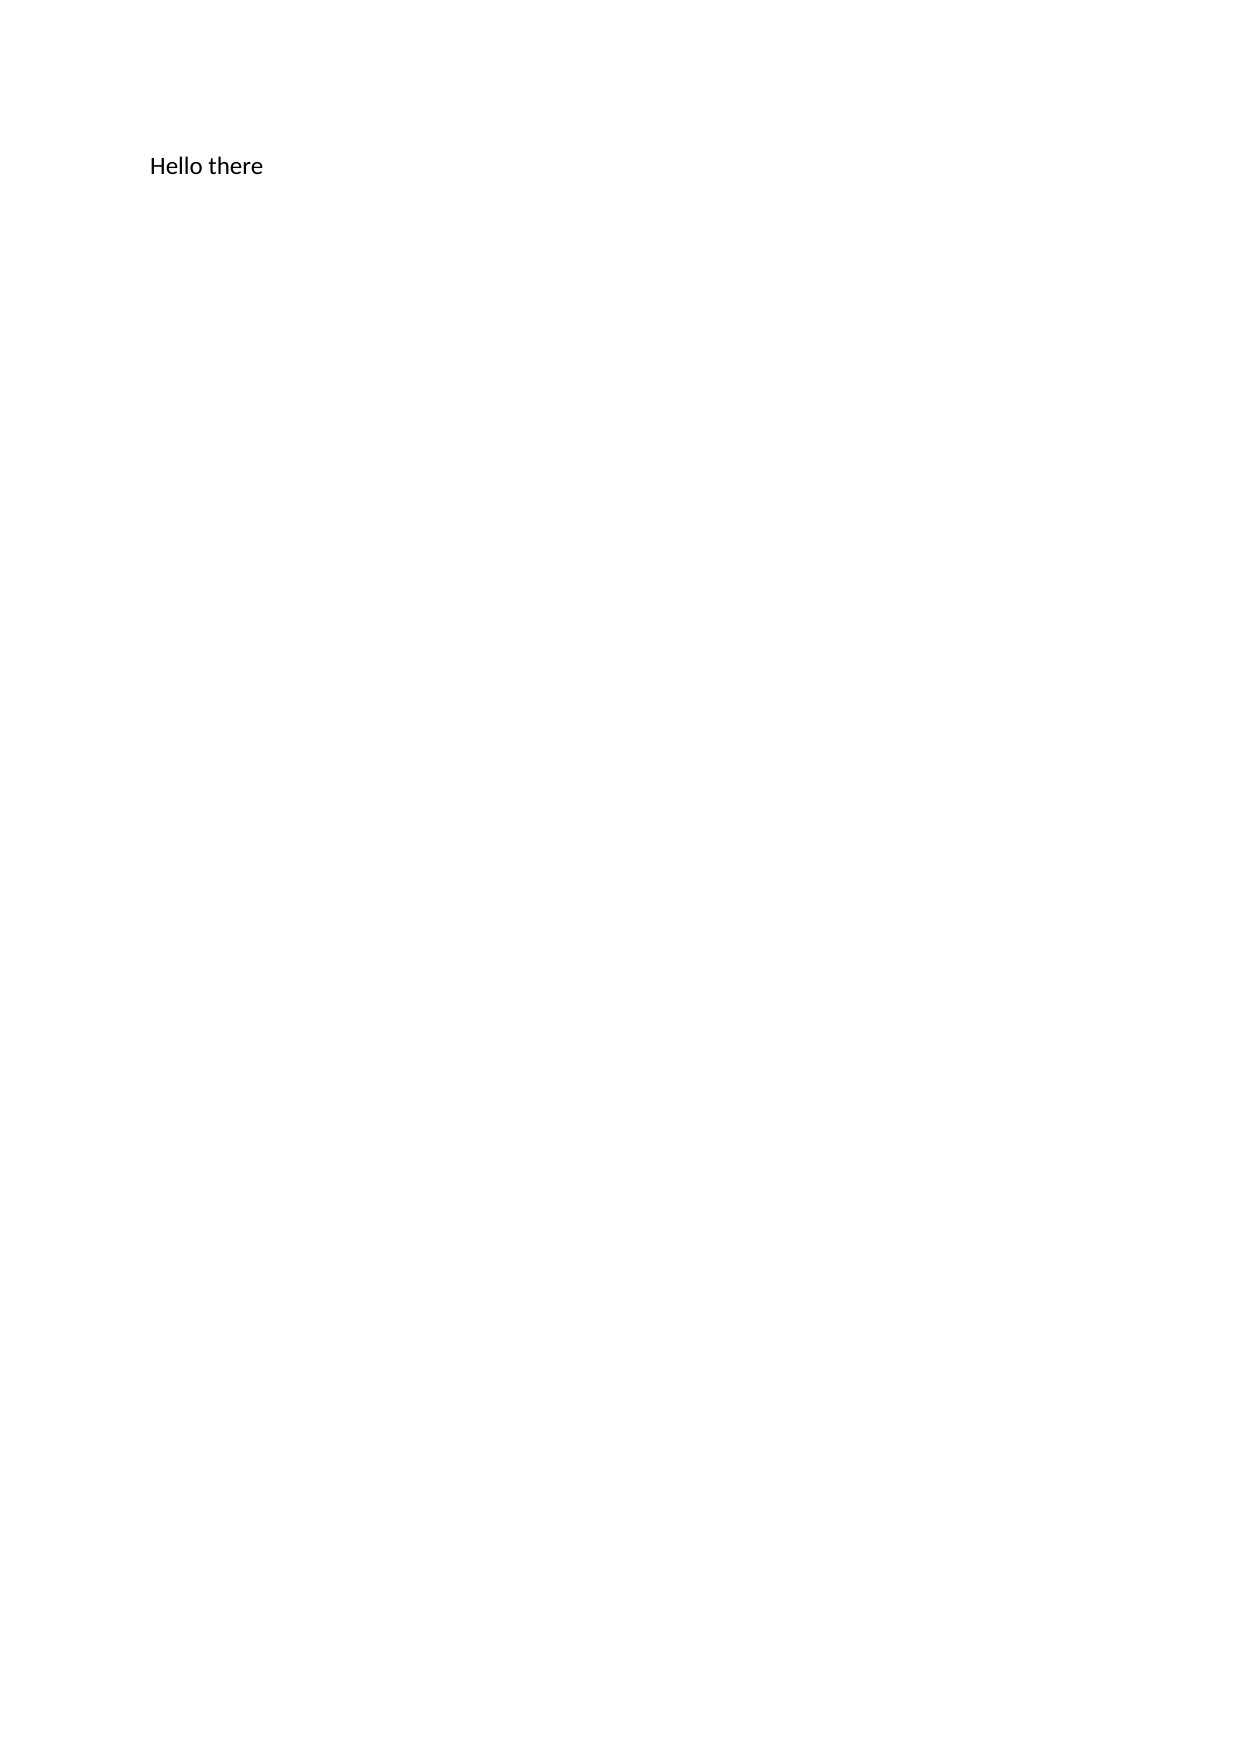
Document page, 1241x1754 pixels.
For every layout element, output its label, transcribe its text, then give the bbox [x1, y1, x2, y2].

text Hello there [150, 150, 1090, 181]
